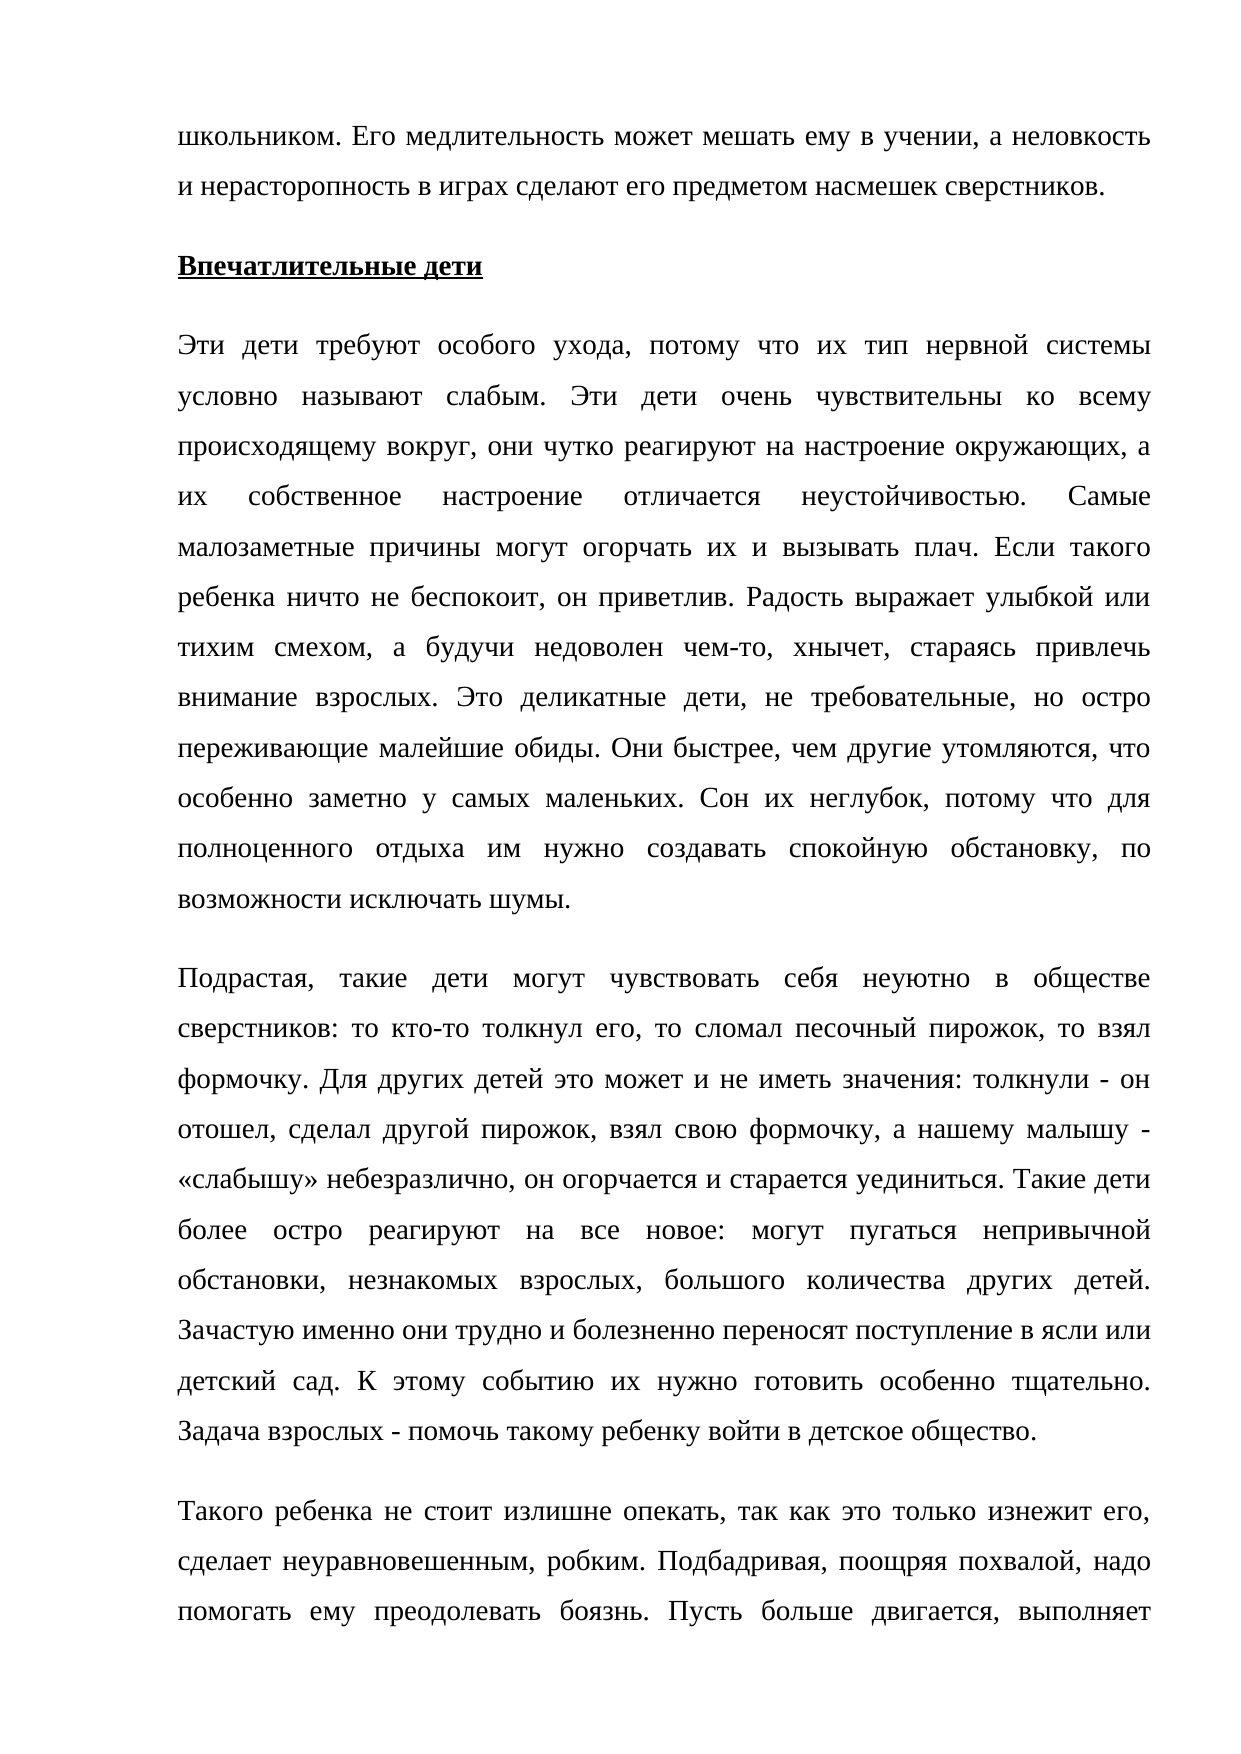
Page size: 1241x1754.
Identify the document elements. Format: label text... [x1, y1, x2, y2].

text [177, 118, 1152, 202]
text Подрастая, такие дети могут чувствовать себя неуютно в обществе сверстников: то кто-то толкнул его, то сломал песочный пирожок, то взял формочку. Для других детей это может и не иметь значения: толкнули - он отошел, сделал другой пирожок, взял свою формочку, а нашему малышу - «слабышу» небезразлично, он огорчается и старается уединиться. Такие дети более остро реагируют на все новое: могут пугаться непривычной обстановки, незнакомых взрослых, большого количества других детей. Зачастую именно они трудно и болезненно переносят поступление в ясли или детский сад. К этому событию их нужно готовить особенно тщательно. Задача взрослых - помочь такому ребенку войти в детское общество. [177, 960, 1152, 1447]
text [177, 1493, 1152, 1627]
text Впечатлительные дети [177, 248, 1152, 281]
text Эти дети требуют особого ухода, потому что их тип нервной системы условно называют слабым. Эти дети очень чувствительны ко всему происходящему вокруг, они чутко реагируют на настроение окружающих, а их собственное настроение отличается неустойчивостью. Самые малозаметные причины могут огорчать их и вызывать плач. Если такого ребенка ничто не беспокоит, он приветлив. Радость выражает улыбкой или тихим смехом, а будучи недоволен чем-то, хнычет, стараясь привлечь внимание взрослых. Это деликатные дети, не требовательные, но остро переживающие малейшие обиды. Они быстрее, чем другие утомляются, что особенно заметно у самых маленьких. Сон их неглубок, потому что для полноценного отдыха им нужно создавать спокойную обстановку, по возможности исключать шумы. [177, 327, 1152, 914]
